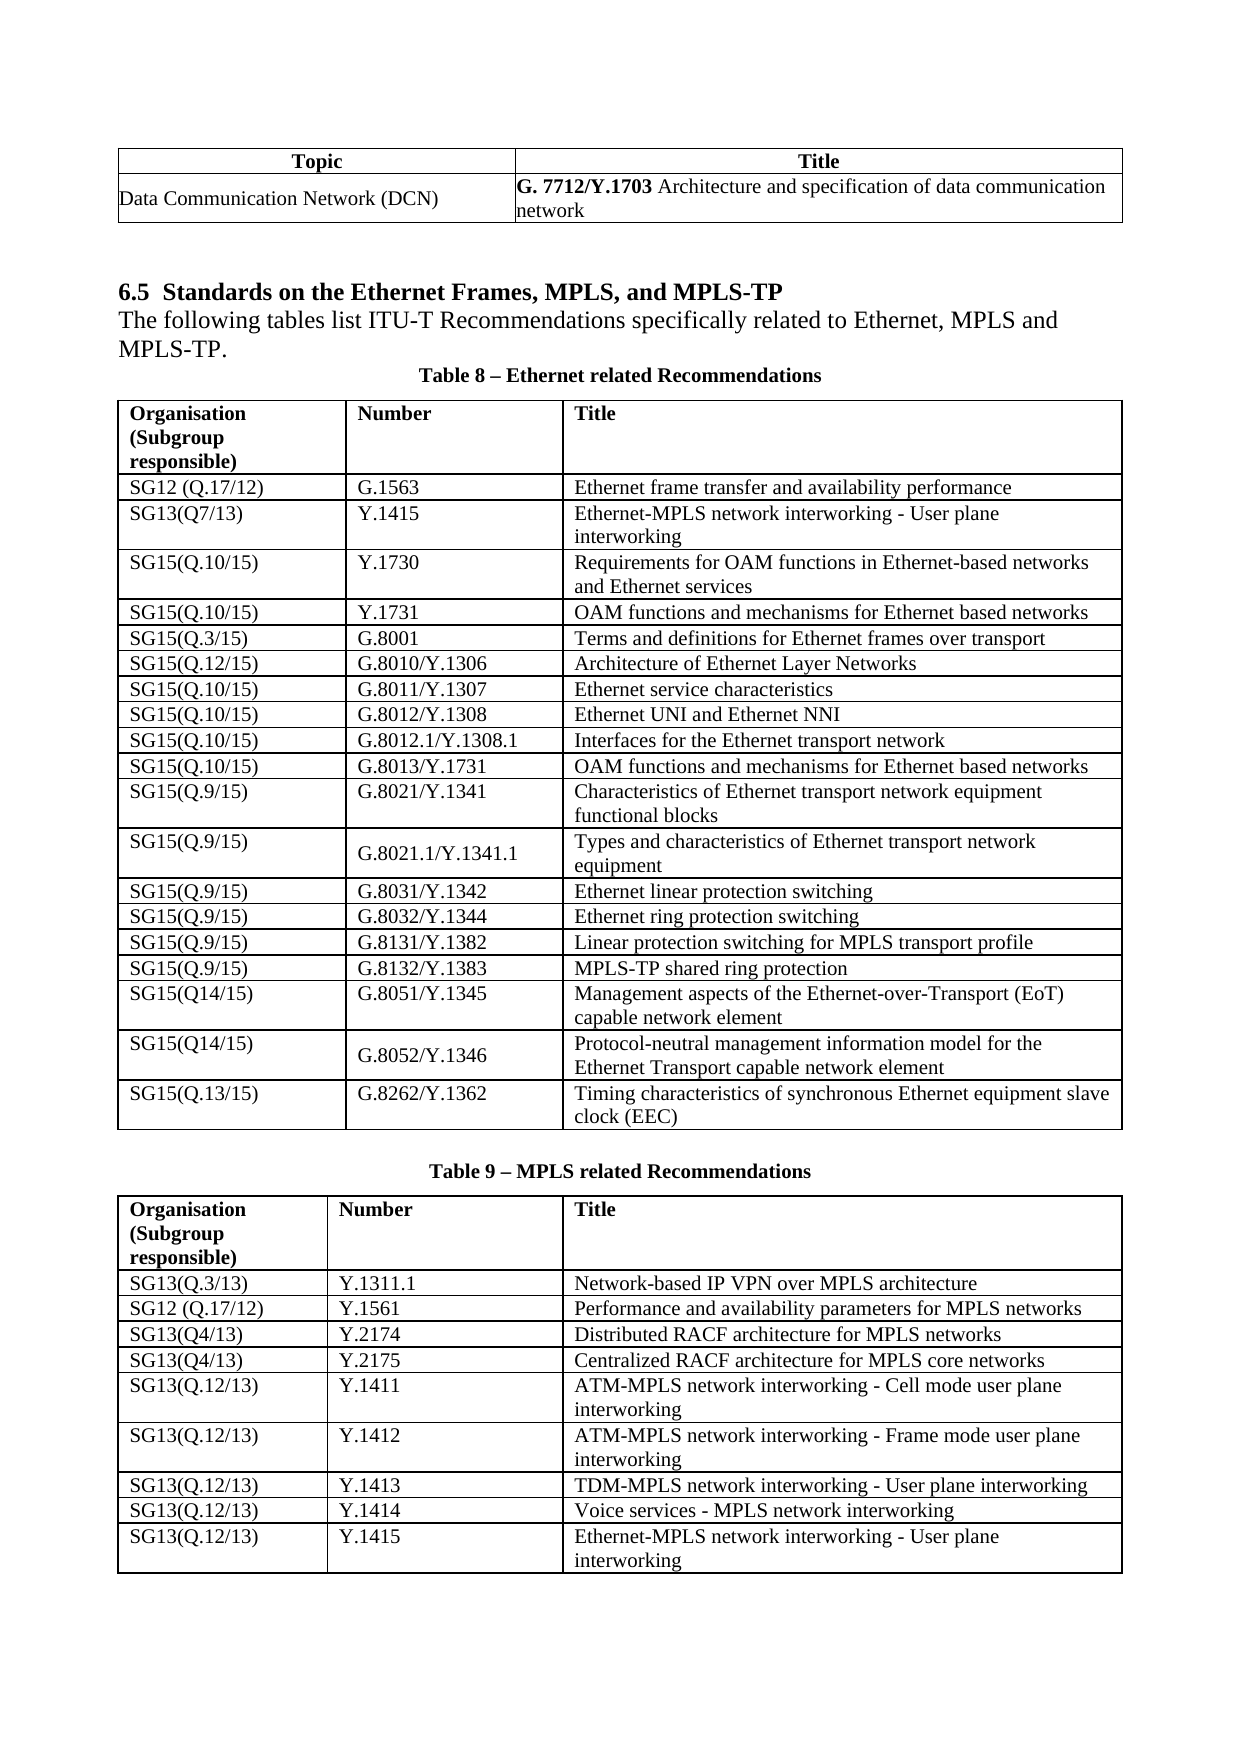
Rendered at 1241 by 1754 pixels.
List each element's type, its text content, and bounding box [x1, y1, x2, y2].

table_cell SG12 (Q.17/12) [119, 475, 345, 499]
table_cell SG15(Q.3/15) [119, 626, 345, 649]
table_header Organisation (Subgroup responsible) [119, 401, 345, 473]
table_cell Network-based IP VPN over MPLS architecture [564, 1271, 1121, 1295]
table_cell SG15(Q.13/15) [119, 1081, 345, 1128]
table_cell Terms and definitions for Ethernet frames over transport [564, 626, 1121, 649]
table_header Topic [119, 149, 515, 173]
table_cell G.8013/Y.1731 [347, 754, 562, 778]
table_cell Y.2175 [328, 1348, 562, 1372]
table_cell Management aspects of the Ethernet-over-Transport (EoT) capable network element [564, 981, 1121, 1029]
table_cell Y.1561 [328, 1296, 562, 1320]
table_cell G.8021/Y.1341 [347, 779, 562, 827]
table_cell SG15(Q.10/15) [119, 677, 345, 701]
table_cell Y.1415 [328, 1524, 562, 1572]
table_cell Centralized RACF architecture for MPLS core networks [564, 1348, 1121, 1372]
table_header Title [564, 401, 1121, 473]
table_cell SG15(Q.10/15) [119, 600, 345, 624]
table_cell ATM-MPLS network interworking - Cell mode user plane interworking [564, 1373, 1121, 1421]
table_cell Characteristics of Ethernet transport network equipment functional blocks [564, 779, 1121, 827]
table_cell Y.1311.1 [328, 1271, 562, 1295]
table_cell G. 7712/Y.1703 Architecture and specification of data communication network [516, 174, 1122, 222]
table_cell G.8131/Y.1382 [347, 930, 562, 954]
table_cell SG13(Q4/13) [119, 1322, 327, 1346]
table_cell OAM functions and mechanisms for Ethernet based networks [564, 600, 1121, 624]
table_header Title [564, 1197, 1121, 1269]
table_cell Interfaces for the Ethernet transport network [564, 728, 1121, 752]
table_cell G.8052/Y.1346 [347, 1031, 562, 1079]
table_cell G.8032/Y.1344 [347, 904, 562, 928]
subtitle Standards on the Ethernet Frames, MPLS, and MPLS-TP [118, 277, 1122, 305]
table_cell Requirements for OAM functions in Ethernet-based networks and Ethernet services [564, 550, 1121, 598]
table_cell G.8010/Y.1306 [347, 651, 562, 675]
table_cell G.8012/Y.1308 [347, 702, 562, 726]
table_cell SG13(Q.12/13) [119, 1498, 327, 1522]
table_cell SG15(Q.9/15) [119, 779, 345, 827]
table_cell G.8262/Y.1362 [347, 1081, 562, 1128]
table_cell Y.1411 [328, 1373, 562, 1421]
table_cell Architecture of Ethernet Layer Networks [564, 651, 1121, 675]
table_cell G.8031/Y.1342 [347, 879, 562, 903]
table_cell G.8021.1/Y.1341.1 [347, 829, 562, 877]
table_cell G.1563 [347, 475, 562, 499]
table_cell SG15(Q14/15) [119, 981, 345, 1029]
table_cell Ethernet service characteristics [564, 677, 1121, 701]
table_cell G.8132/Y.1383 [347, 956, 562, 979]
table_cell SG15(Q14/15) [119, 1031, 345, 1079]
table_cell SG15(Q.9/15) [119, 879, 345, 903]
table_cell Timing characteristics of synchronous Ethernet equipment slave clock (EEC) [564, 1081, 1121, 1128]
table_cell SG13(Q4/13) [119, 1348, 327, 1372]
table_cell Ethernet ring protection switching [564, 904, 1121, 928]
table_cell Data Communication Network (DCN) [119, 174, 515, 222]
table_cell Performance and availability parameters for MPLS networks [564, 1296, 1121, 1320]
table_cell Ethernet-MPLS network interworking - User plane interworking [564, 1524, 1121, 1572]
table_cell Y.1413 [328, 1473, 562, 1497]
table_cell SG15(Q.9/15) [119, 930, 345, 954]
table_cell Y.1414 [328, 1498, 562, 1522]
table_cell SG13(Q.12/13) [119, 1473, 327, 1497]
table_cell SG13(Q7/13) [119, 501, 345, 548]
table_cell Y.1412 [328, 1423, 562, 1471]
table_header Number [347, 401, 562, 473]
table_cell SG15(Q.10/15) [119, 728, 345, 752]
table_cell Ethernet-MPLS network interworking - User plane interworking [564, 501, 1121, 548]
table_cell Ethernet UNI and Ethernet NNI [564, 702, 1121, 726]
table_cell Y.1731 [347, 600, 562, 624]
table_cell Y.2174 [328, 1322, 562, 1346]
table_cell Protocol-neutral management information model for the Ethernet Transport capable network element [564, 1031, 1121, 1079]
table_cell G.8001 [347, 626, 562, 649]
table_cell SG15(Q.10/15) [119, 754, 345, 778]
table_cell SG15(Q.10/15) [119, 702, 345, 726]
table_cell SG13(Q.3/13) [119, 1271, 327, 1295]
table_cell Ethernet frame transfer and availability performance [564, 475, 1121, 499]
table_cell MPLS-TP shared ring protection [564, 956, 1121, 979]
text The following tables list ITU-T Recommendations specifically related to Ethernet, MPLS and MPLS-TP. [118, 305, 1122, 363]
table_cell G.8051/Y.1345 [347, 981, 562, 1029]
table_cell SG12 (Q.17/12) [119, 1296, 327, 1320]
table_header Number [328, 1197, 562, 1269]
table_cell Voice services - MPLS network interworking [564, 1498, 1121, 1522]
table_cell SG13(Q.12/13) [119, 1423, 327, 1471]
table_cell OAM functions and mechanisms for Ethernet based networks [564, 754, 1121, 778]
table_header Organisation (Subgroup responsible) [119, 1197, 327, 1269]
table_cell SG15(Q.9/15) [119, 904, 345, 928]
table_cell Distributed RACF architecture for MPLS networks [564, 1322, 1121, 1346]
table_cell TDM-MPLS network interworking - User plane interworking [564, 1473, 1121, 1497]
table_cell SG15(Q.9/15) [119, 956, 345, 979]
table_cell G.8011/Y.1307 [347, 677, 562, 701]
table_cell Y.1415 [347, 501, 562, 548]
table_header Title [516, 149, 1122, 173]
table_cell SG13(Q.12/13) [119, 1524, 327, 1572]
table_cell SG15(Q.9/15) [119, 829, 345, 877]
table_cell Linear protection switching for MPLS transport profile [564, 930, 1121, 954]
table_cell ATM-MPLS network interworking - Frame mode user plane interworking [564, 1423, 1121, 1471]
table_cell SG15(Q.10/15) [119, 550, 345, 598]
table_cell G.8012.1/Y.1308.1 [347, 728, 562, 752]
table_cell SG15(Q.12/15) [119, 651, 345, 675]
table_cell Ethernet linear protection switching [564, 879, 1121, 903]
table_cell SG13(Q.12/13) [119, 1373, 327, 1421]
table_cell Types and characteristics of Ethernet transport network equipment [564, 829, 1121, 877]
table_cell Y.1730 [347, 550, 562, 598]
